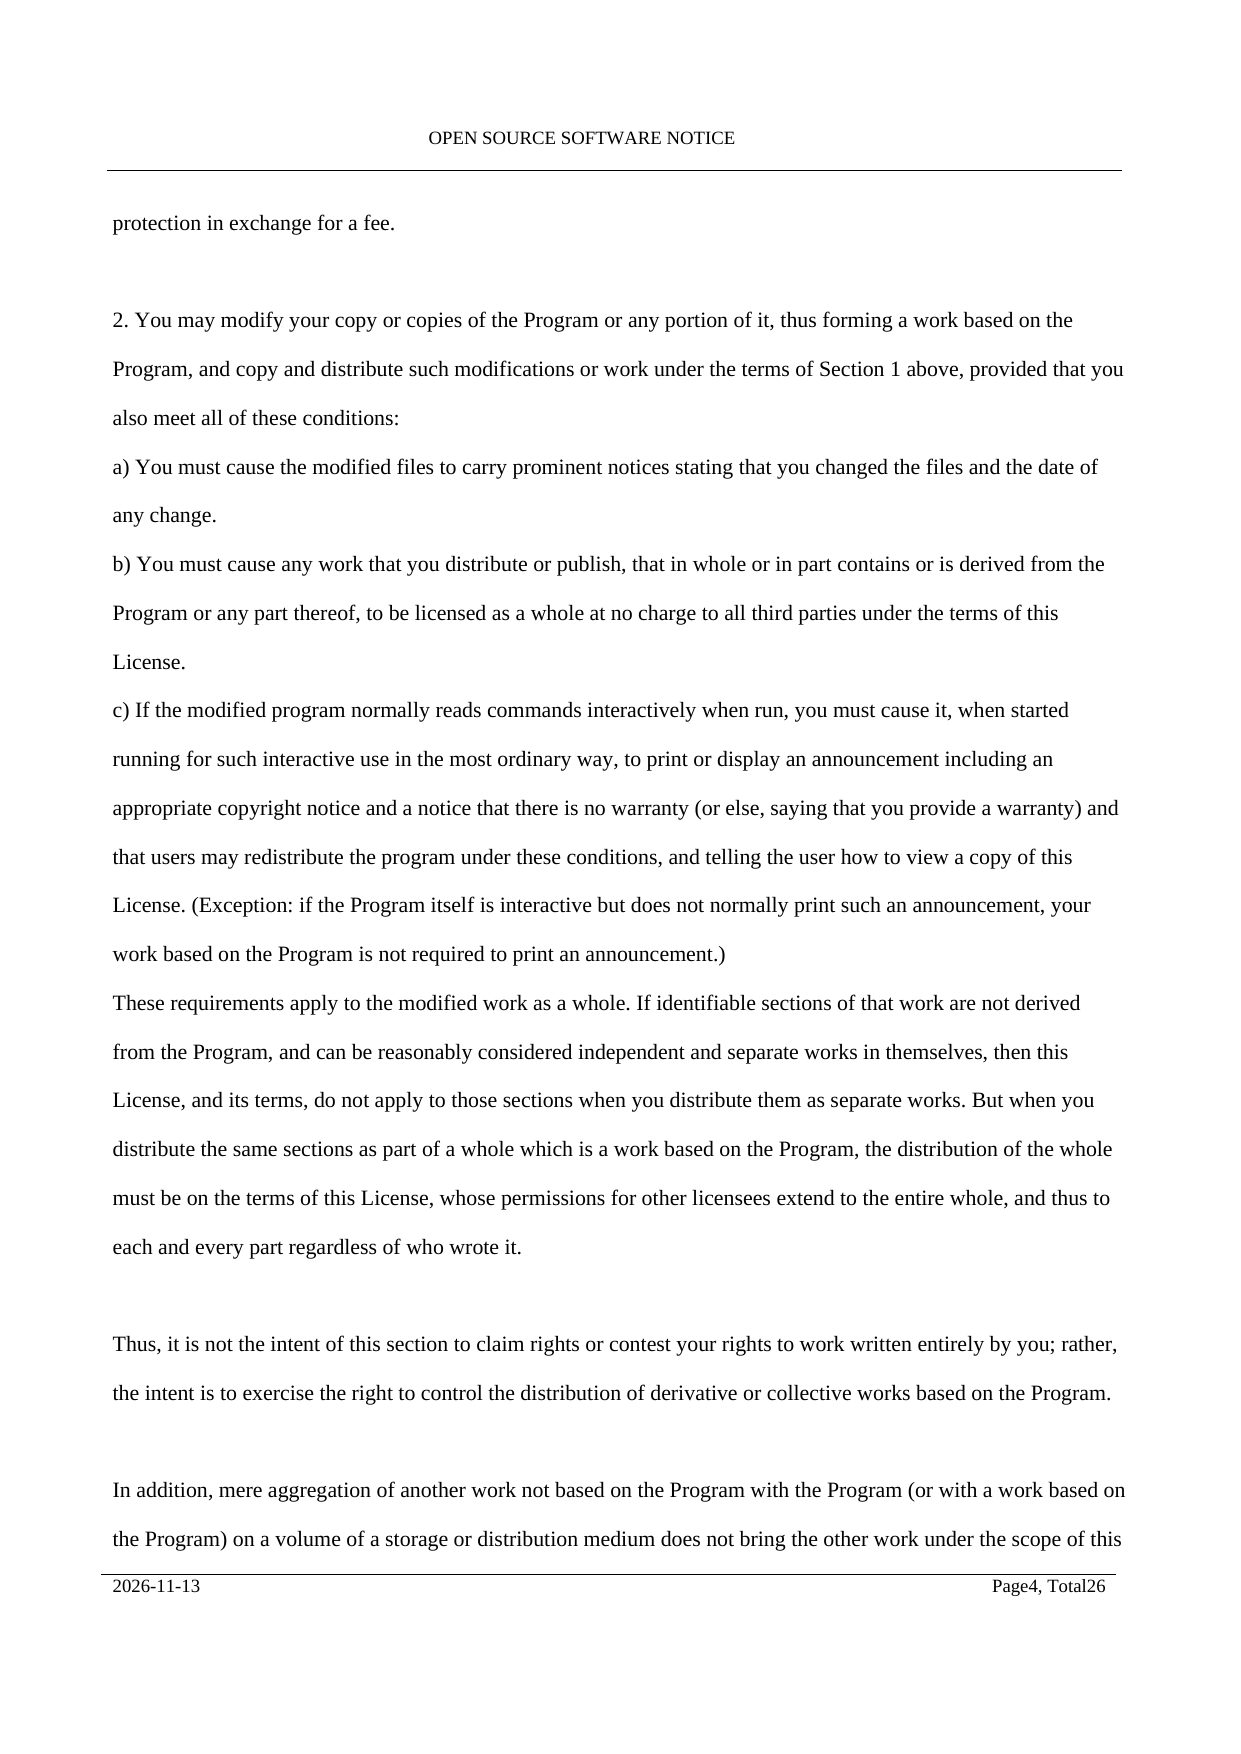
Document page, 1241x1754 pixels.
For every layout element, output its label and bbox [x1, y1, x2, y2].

text [112, 206, 1128, 1555]
